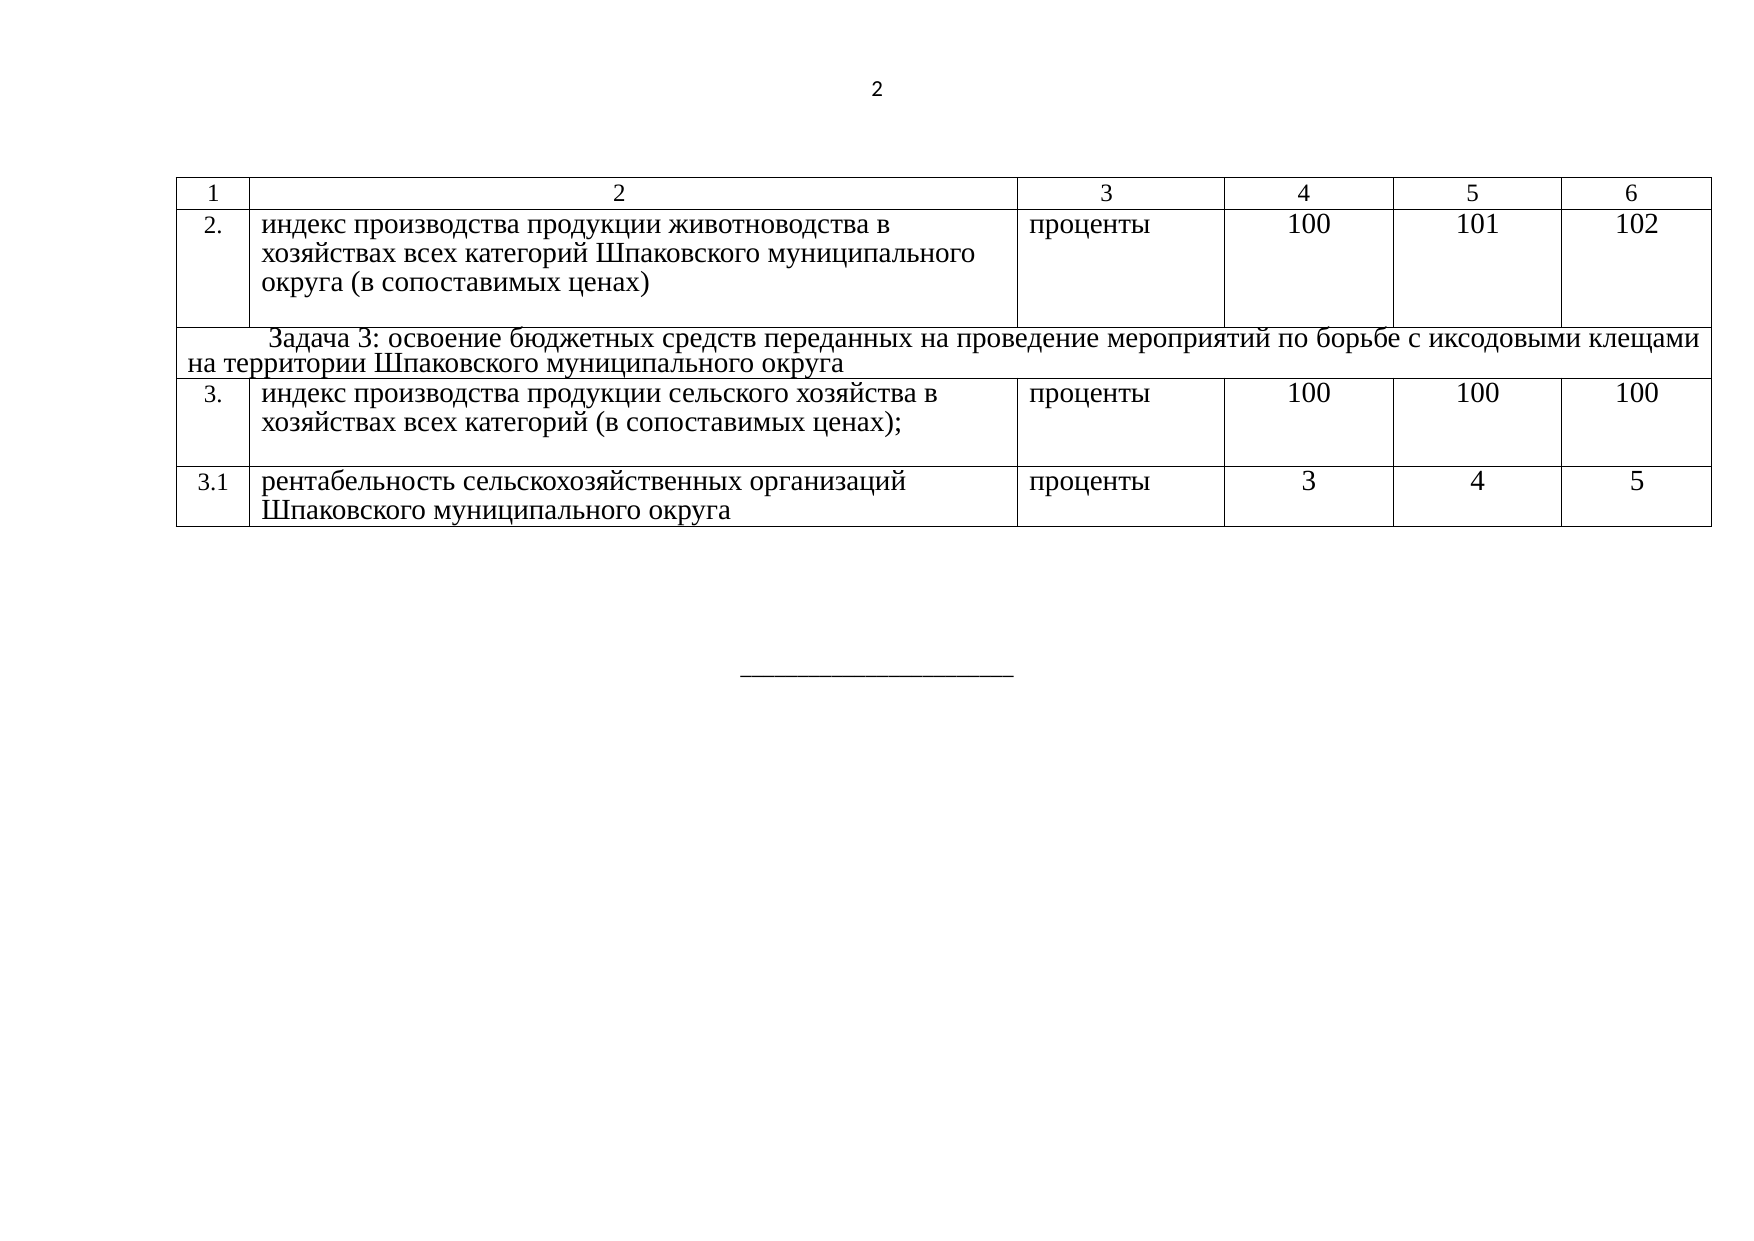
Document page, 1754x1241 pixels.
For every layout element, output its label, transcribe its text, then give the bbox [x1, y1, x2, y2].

table_header 1 [177, 178, 249, 209]
table_cell 102 [1562, 210, 1711, 327]
table_cell проценты [1018, 467, 1224, 526]
table_cell Задача 3: освоение бюджетных средств переданных на проведение мероприятий по борьбе с иксодовыми клещами на территории Шпаковского муниципального округа [177, 328, 1711, 378]
table_cell индекс производства продукции сельского хозяйства в хозяйствах всех категорий (в сопоставимых ценах); [250, 379, 1017, 466]
table_cell проценты [1018, 379, 1224, 466]
table_header 4 [1225, 178, 1393, 209]
table_cell 100 [1562, 379, 1711, 466]
table_cell 4 [1394, 467, 1561, 526]
table_header 5 [1394, 178, 1561, 209]
table_cell 2. [177, 210, 249, 327]
table_header 3 [1018, 178, 1224, 209]
table_cell индекс производства продукции животноводства в хозяйствах всех категорий Шпаковского муниципального округа (в сопоставимых ценах) [250, 210, 1017, 327]
text ________________________ [118, 652, 1636, 680]
table_cell рентабельность сельскохозяйственных организаций Шпаковского муниципального округа [250, 467, 1017, 526]
table_header 6 [1562, 178, 1711, 209]
table_cell 3 [1225, 467, 1393, 526]
table_cell 5 [1562, 467, 1711, 526]
table_cell проценты [1018, 210, 1224, 327]
table_cell 100 [1225, 379, 1393, 466]
table_cell 100 [1225, 210, 1393, 327]
table_cell 3. [177, 379, 249, 466]
table_header 2 [250, 178, 1017, 209]
table_cell 101 [1394, 210, 1561, 327]
table_cell 3.1 [177, 467, 249, 526]
table_cell 100 [1394, 379, 1561, 466]
